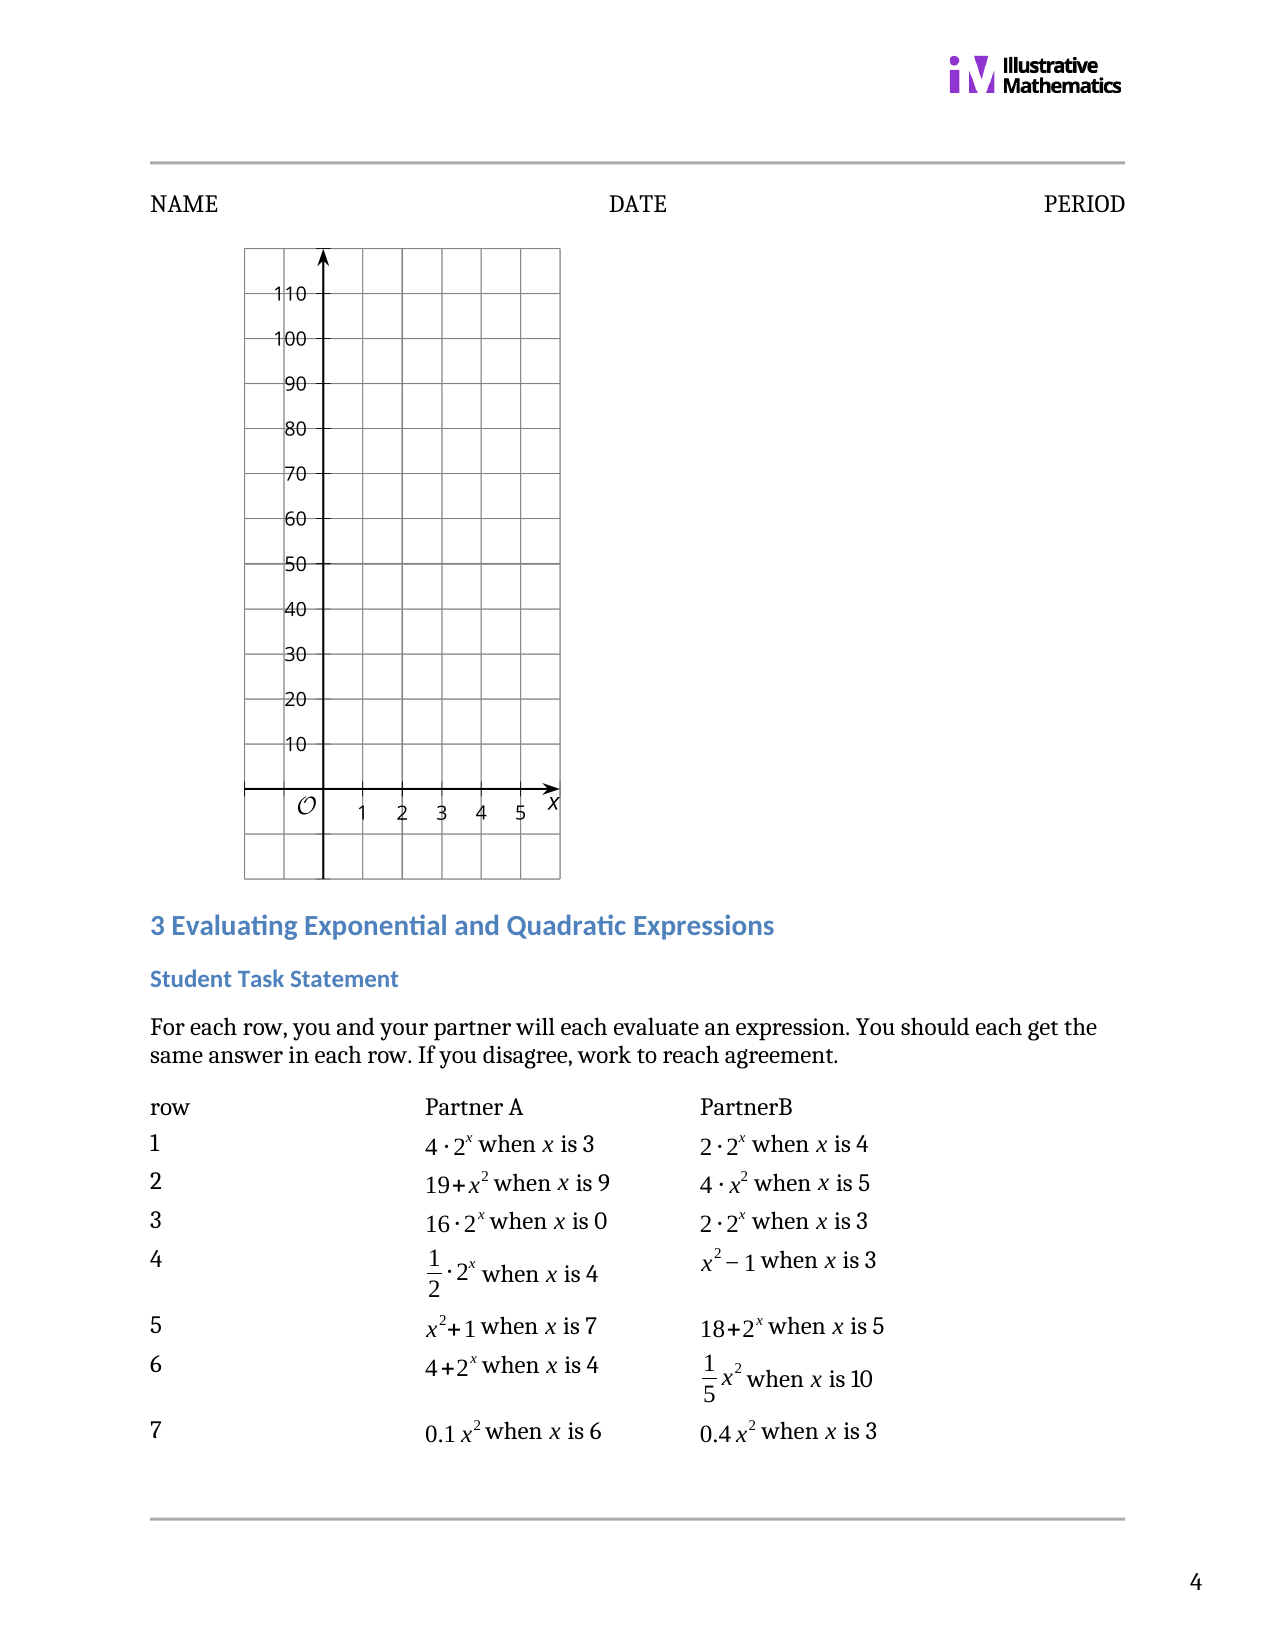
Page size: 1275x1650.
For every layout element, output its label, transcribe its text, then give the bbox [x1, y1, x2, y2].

table_header row [139, 1089, 414, 1125]
table_cell when is 4 [414, 1346, 689, 1412]
table_cell when is 3 [689, 1413, 964, 1451]
subtitle Student Task Statement [150, 963, 1125, 994]
table_cell when is 10 [689, 1346, 964, 1412]
table_cell when is 3 [414, 1125, 689, 1163]
table_cell when is 3 [689, 1202, 964, 1241]
table_cell 6 [139, 1346, 414, 1412]
table_cell when is 9 [414, 1164, 689, 1202]
table_cell when is 4 [689, 1125, 964, 1163]
table_cell 7 [139, 1413, 414, 1451]
table_cell when is 3 [689, 1241, 964, 1307]
table_cell when is 5 [689, 1307, 964, 1346]
table_cell when is 0 [414, 1202, 689, 1241]
table_cell 5 [139, 1307, 414, 1346]
picture [243, 247, 561, 880]
text For each row, you and your partner will each evaluate an expression. You should each get the same answer in each row. If you disagree, work to reach agreement. [150, 1012, 1125, 1070]
table_header PartnerB [689, 1089, 964, 1125]
table_cell when is 7 [414, 1307, 689, 1346]
table_cell 1 [139, 1125, 414, 1163]
picture [949, 55, 1121, 93]
table_cell when is 4 [414, 1241, 689, 1307]
table_cell 2 [139, 1164, 414, 1202]
subtitle 3 Evaluating Exponential and Quadratic Expressions [150, 907, 1125, 942]
table_header Partner A [414, 1089, 689, 1125]
table_cell when is 6 [414, 1413, 689, 1451]
table_cell when is 5 [689, 1164, 964, 1202]
table_cell 4 [139, 1241, 414, 1307]
table_cell 3 [139, 1202, 414, 1241]
